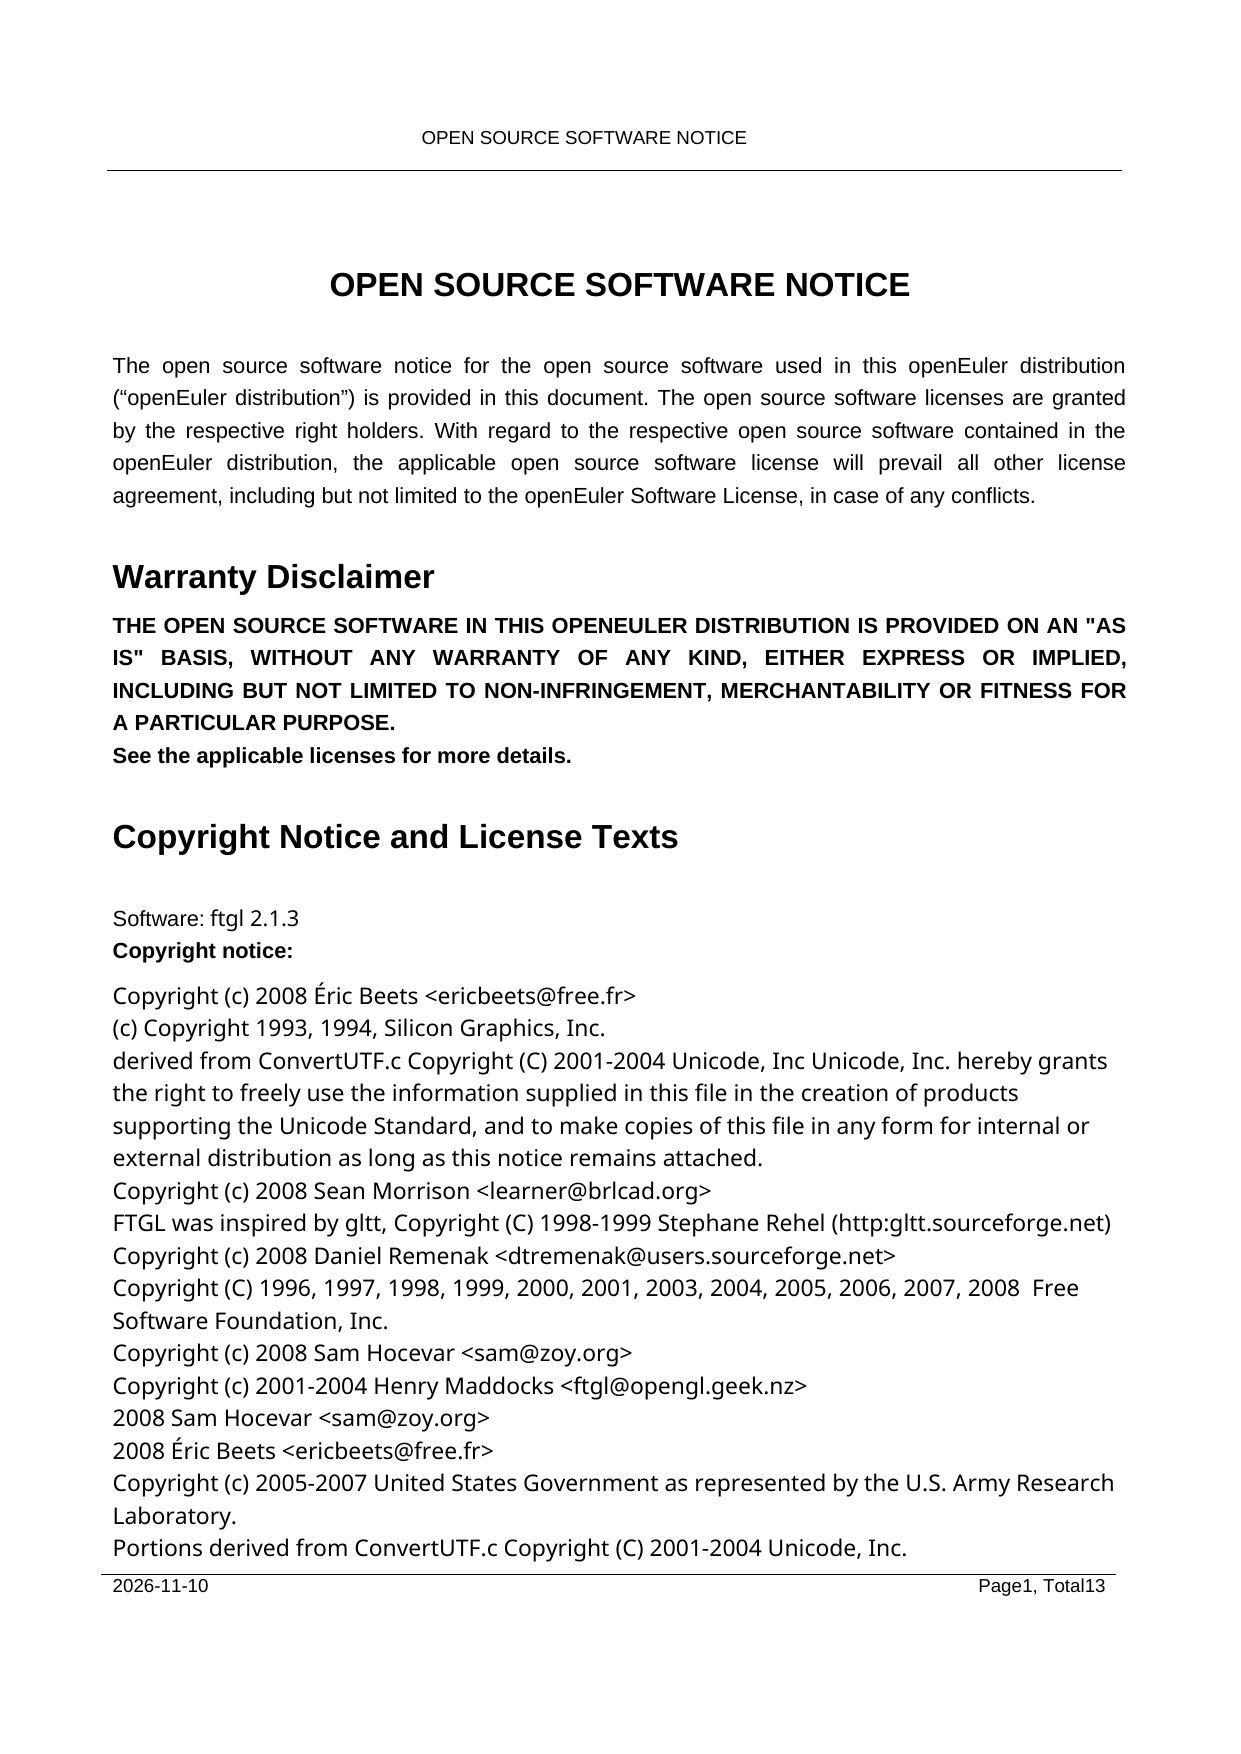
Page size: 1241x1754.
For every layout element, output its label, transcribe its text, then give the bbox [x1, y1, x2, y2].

text Copyright Notice and License Texts [112, 804, 1128, 869]
text Warranty Disclaimer [112, 544, 1128, 609]
text Copyright (c) 2008 Sean Morrison <learner@brlcad.org> [112, 1174, 1128, 1207]
text Copyright (c) 2008 Sam Hocevar <sam@zoy.org> [112, 1337, 1128, 1369]
text 2008 Sam Hocevar <sam@zoy.org> [112, 1402, 1128, 1434]
text The open source software notice for the open source software used in this openEuler distribution (“openEuler distribution”) is provided in this document. The open source software licenses are granted by the respective right holders. With regard to the respective open source software contained in the openEuler distribution, the applicable open source software license will prevail all other license agreement, including but not limited to the openEuler Software License, in case of any conflicts. [112, 349, 1128, 511]
text Copyright (c) 2005-2007 United States Government as represented by the U.S. Army Research Laboratory. [112, 1467, 1128, 1532]
text 2008 Éric Beets <ericbeets@free.fr> [112, 1434, 1128, 1467]
text (c) Copyright 1993, 1994, Silicon Graphics, Inc. [112, 1012, 1128, 1044]
text OPEN SOURCE SOFTWARE NOTICE [112, 251, 1128, 316]
text Copyright (c) 2008 Daniel Remenak <dtremenak@users.sourceforge.net> [112, 1239, 1128, 1272]
text Copyright (c) 2008 Éric Beets <ericbeets@free.fr> [112, 979, 1128, 1012]
text derived from ConvertUTF.c Copyright (C) 2001-2004 Unicode, Inc Unicode, Inc. hereby grants the right to freely use the information supplied in this file in the creation of products supporting the Unicode Standard, and to make copies of this file in any form for internal or external distribution as long as this notice remains attached. [112, 1044, 1128, 1174]
text Copyright (c) 2001-2004 Henry Maddocks <ftgl@opengl.geek.nz> [112, 1369, 1128, 1402]
text Portions derived from ConvertUTF.c Copyright (C) 2001-2004 Unicode, Inc. [112, 1532, 1128, 1564]
text Copyright (C) 1996, 1997, 1998, 1999, 2000, 2001, 2003, 2004, 2005, 2006, 2007, 2008 Free Software Foundation, Inc. [112, 1272, 1128, 1337]
text THE OPEN SOURCE SOFTWARE IN THIS OPENEULER DISTRIBUTION IS PROVIDED ON AN "AS IS" BASIS, WITHOUT ANY WARRANTY OF ANY KIND, EITHER EXPRESS OR IMPLIED, INCLUDING BUT NOT LIMITED TO NON-INFRINGEMENT, MERCHANTABILITY OR FITNESS FOR A PARTICULAR PURPOSE. See the applicable licenses for more details. [112, 609, 1128, 771]
text FTGL was inspired by gltt, Copyright (C) 1998-1999 Stephane Rehel (http:gltt.sourceforge.net) [112, 1207, 1128, 1239]
text Software: ftgl 2.1.3 [112, 901, 1128, 934]
text Copyright notice: [112, 934, 1128, 966]
